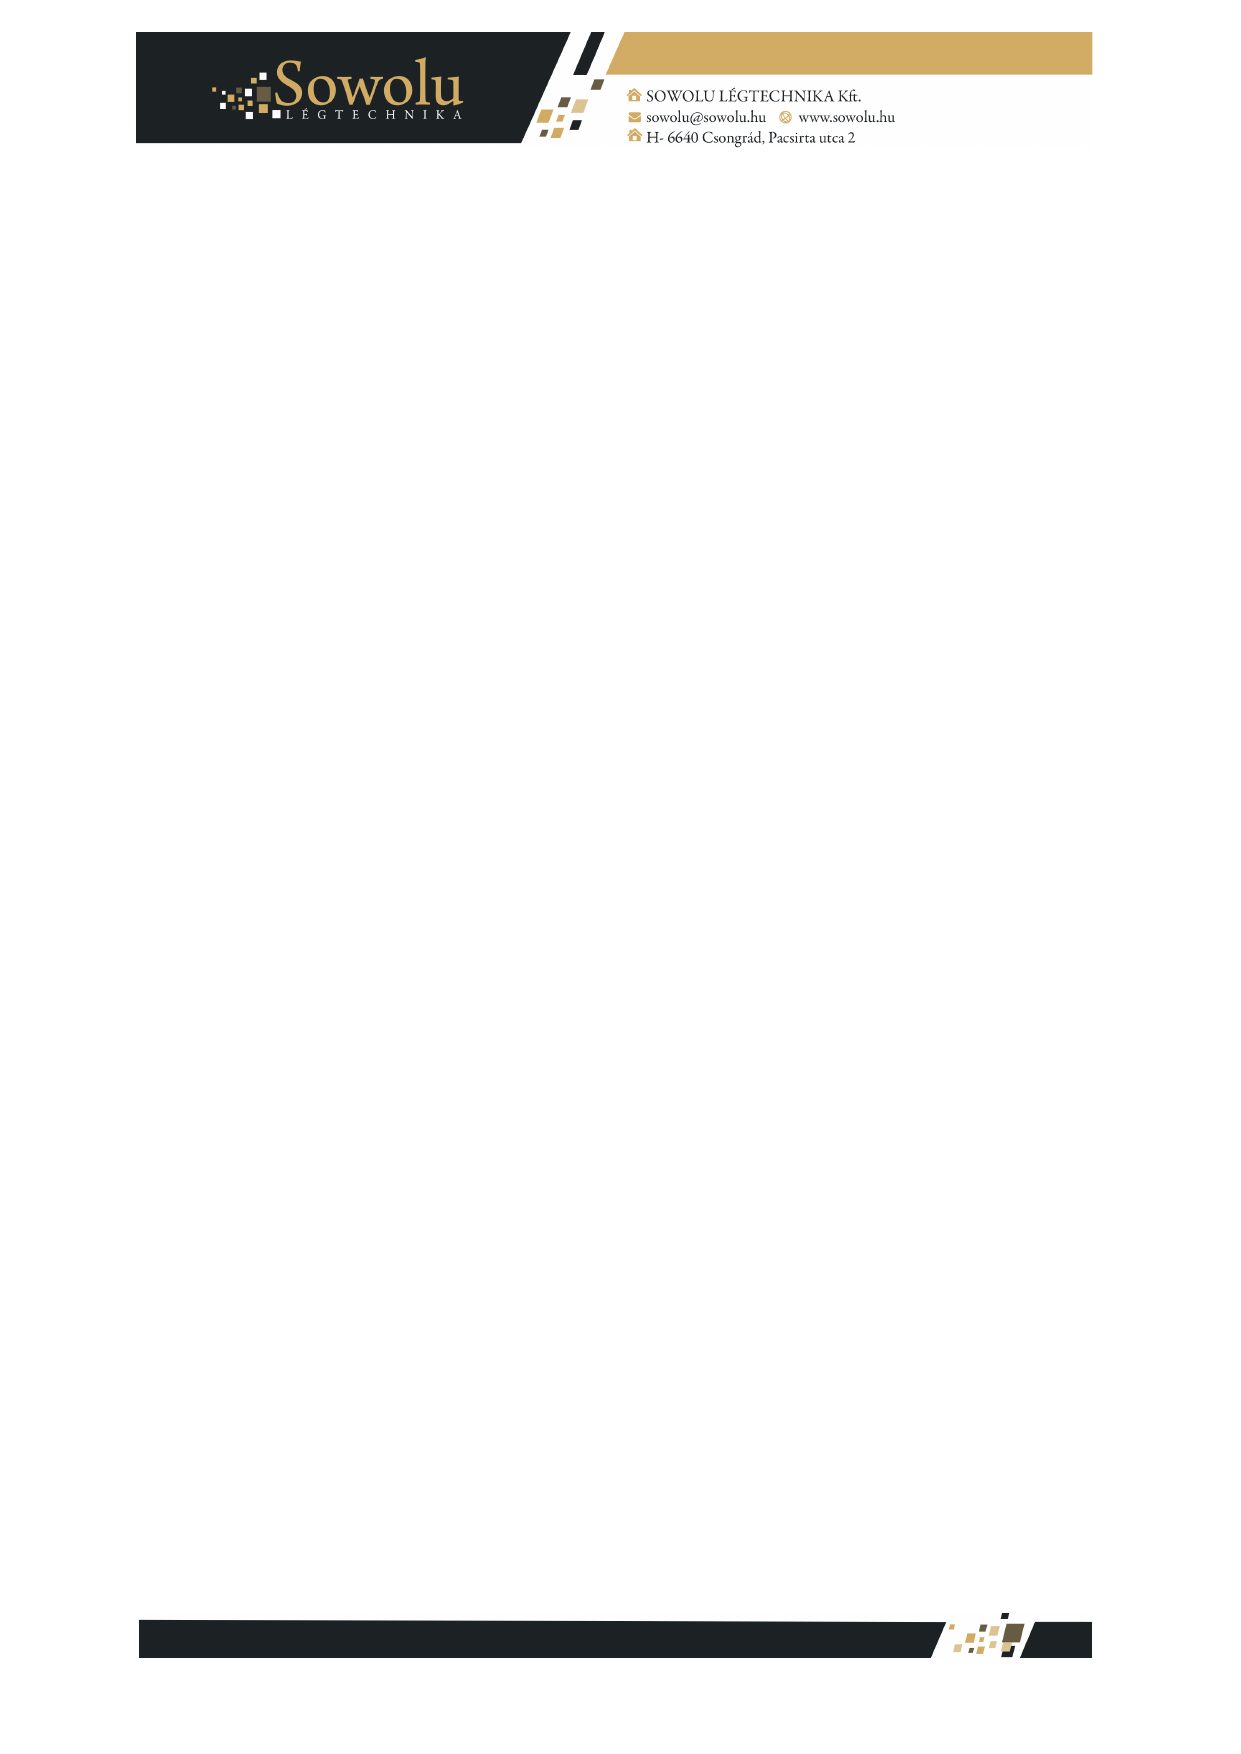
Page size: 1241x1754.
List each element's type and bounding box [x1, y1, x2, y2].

picture [139, 1613, 1092, 1658]
picture [136, 32, 1093, 149]
